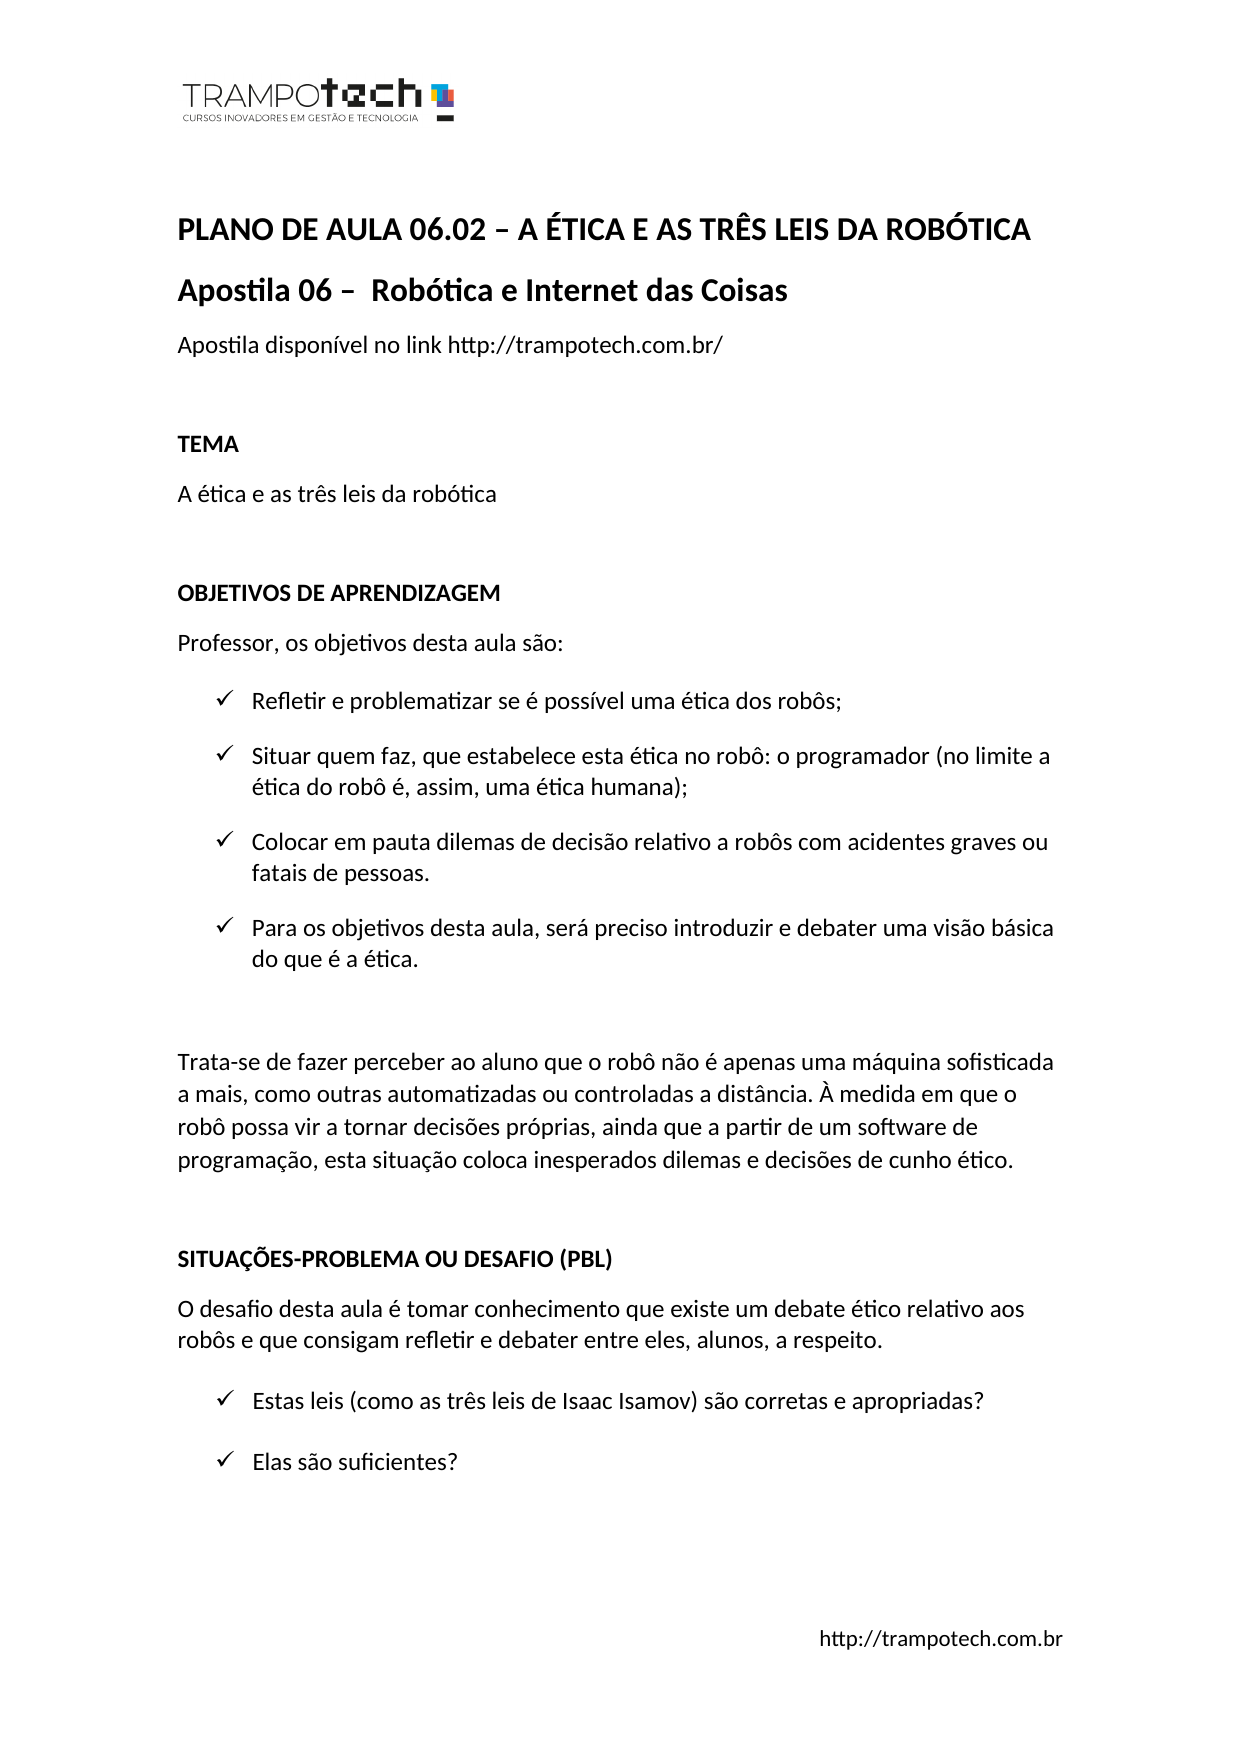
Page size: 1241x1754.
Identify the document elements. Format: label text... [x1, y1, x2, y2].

text A ética e as três leis da robótica [177, 478, 1063, 509]
list Estas leis (como as três leis de Isaac Isamov) são corretas e apropriadas? [215, 1385, 1063, 1415]
list Elas são suficientes? [215, 1446, 1063, 1476]
text Apostila disponível no link http://trampotech.com.br/ [177, 329, 1063, 360]
text PLANO DE AULA 06.02 – A ÉTICA E AS TRÊS LEIS DA ROBÓTICA [177, 208, 1063, 249]
list Para os objetivos desta aula, será preciso introduzir e debater uma visão básica do que é a ética. [214, 912, 1063, 973]
list Colocar em pauta dilemas de decisão relativo a robôs com acidentes graves ou fatais de pessoas. [214, 826, 1063, 887]
list Refletir e problematizar se é possível uma ética dos robôs; [214, 685, 1063, 715]
text Apostila 06 – Robótica e Internet das Coisas [177, 269, 1063, 309]
text Professor, os objetivos desta aula são: [177, 627, 1063, 657]
text Trata-se de fazer perceber ao aluno que o robô não é apenas uma máquina sofisticada a mais, como outras automatizadas ou controladas a distância. À medida em que o robô possa vir a tornar decisões próprias, ainda que a partir de um software de programação, esta situação coloca inesperados dilemas e decisões de cunho ético. [177, 1046, 1063, 1175]
text SITUAÇÕES-PROBLEMA OU DESAFIO (PBL) [177, 1244, 1063, 1274]
picture [177, 73, 460, 128]
text OBJETIVOS DE APRENDIZAGEM [177, 577, 1063, 608]
list Situar quem faz, que estabelece esta ética no robô: o programador (no limite a ética do robô é, assim, uma ética humana); [214, 740, 1063, 801]
text O desafio desta aula é tomar conhecimento que existe um debate ético relativo aos robôs e que consigam refletir e debater entre eles, alunos, a respeito. [177, 1293, 1063, 1354]
text TEMA [177, 429, 1063, 459]
